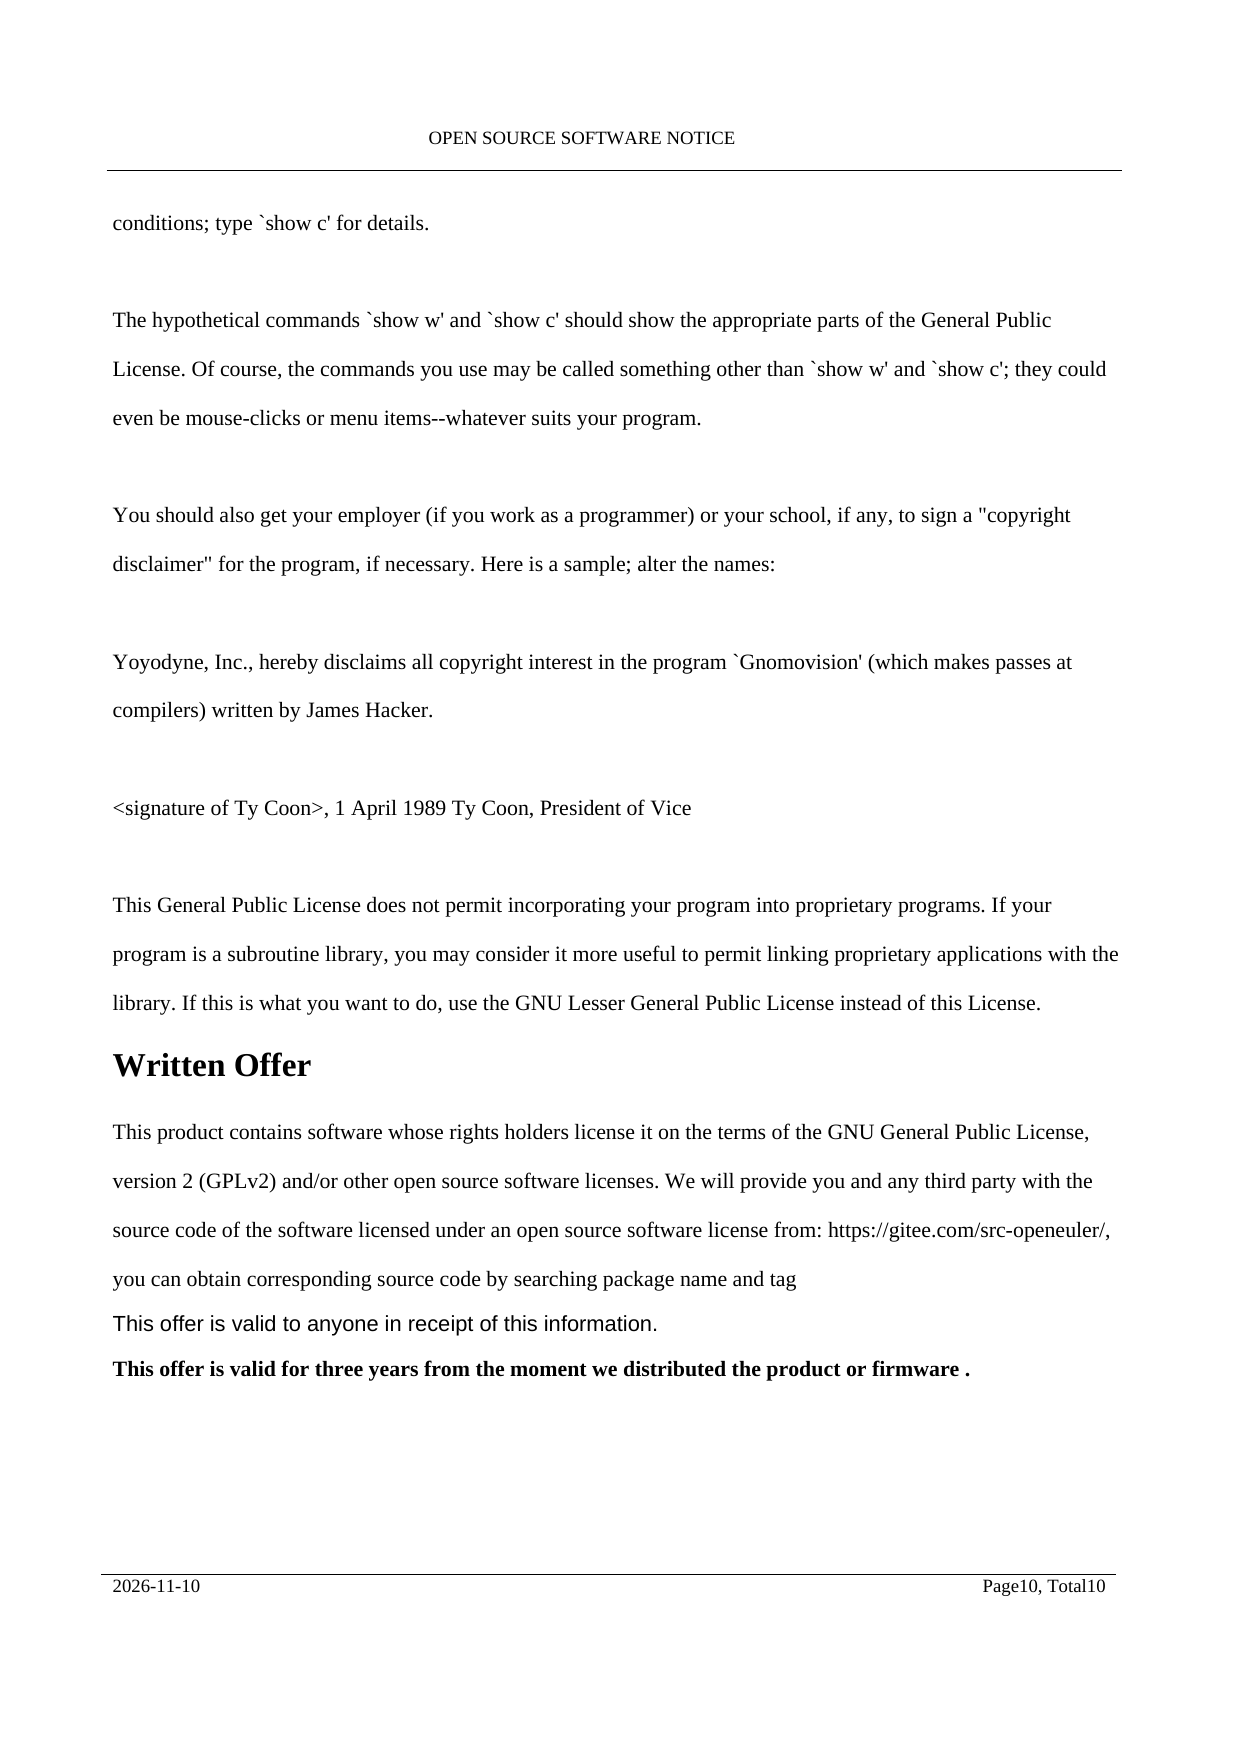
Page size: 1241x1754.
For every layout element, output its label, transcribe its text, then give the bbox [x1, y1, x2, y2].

text This offer is valid to anyone in receipt of this information. [112, 1307, 1128, 1339]
text This offer is valid for three years from the moment we distributed the product or firmware . [112, 1352, 1128, 1384]
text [112, 206, 1128, 1019]
text Written Offer [112, 1031, 1128, 1096]
text This product contains software whose rights holders license it on the terms of the GNU General Public License, version 2 (GPLv2) and/or other open source software licenses. We will provide you and any third party with the source code of the software licensed under an open source software license from: https://gitee.com/src-openeuler/, you can obtain corresponding source code by searching package name and tag [112, 1116, 1128, 1294]
